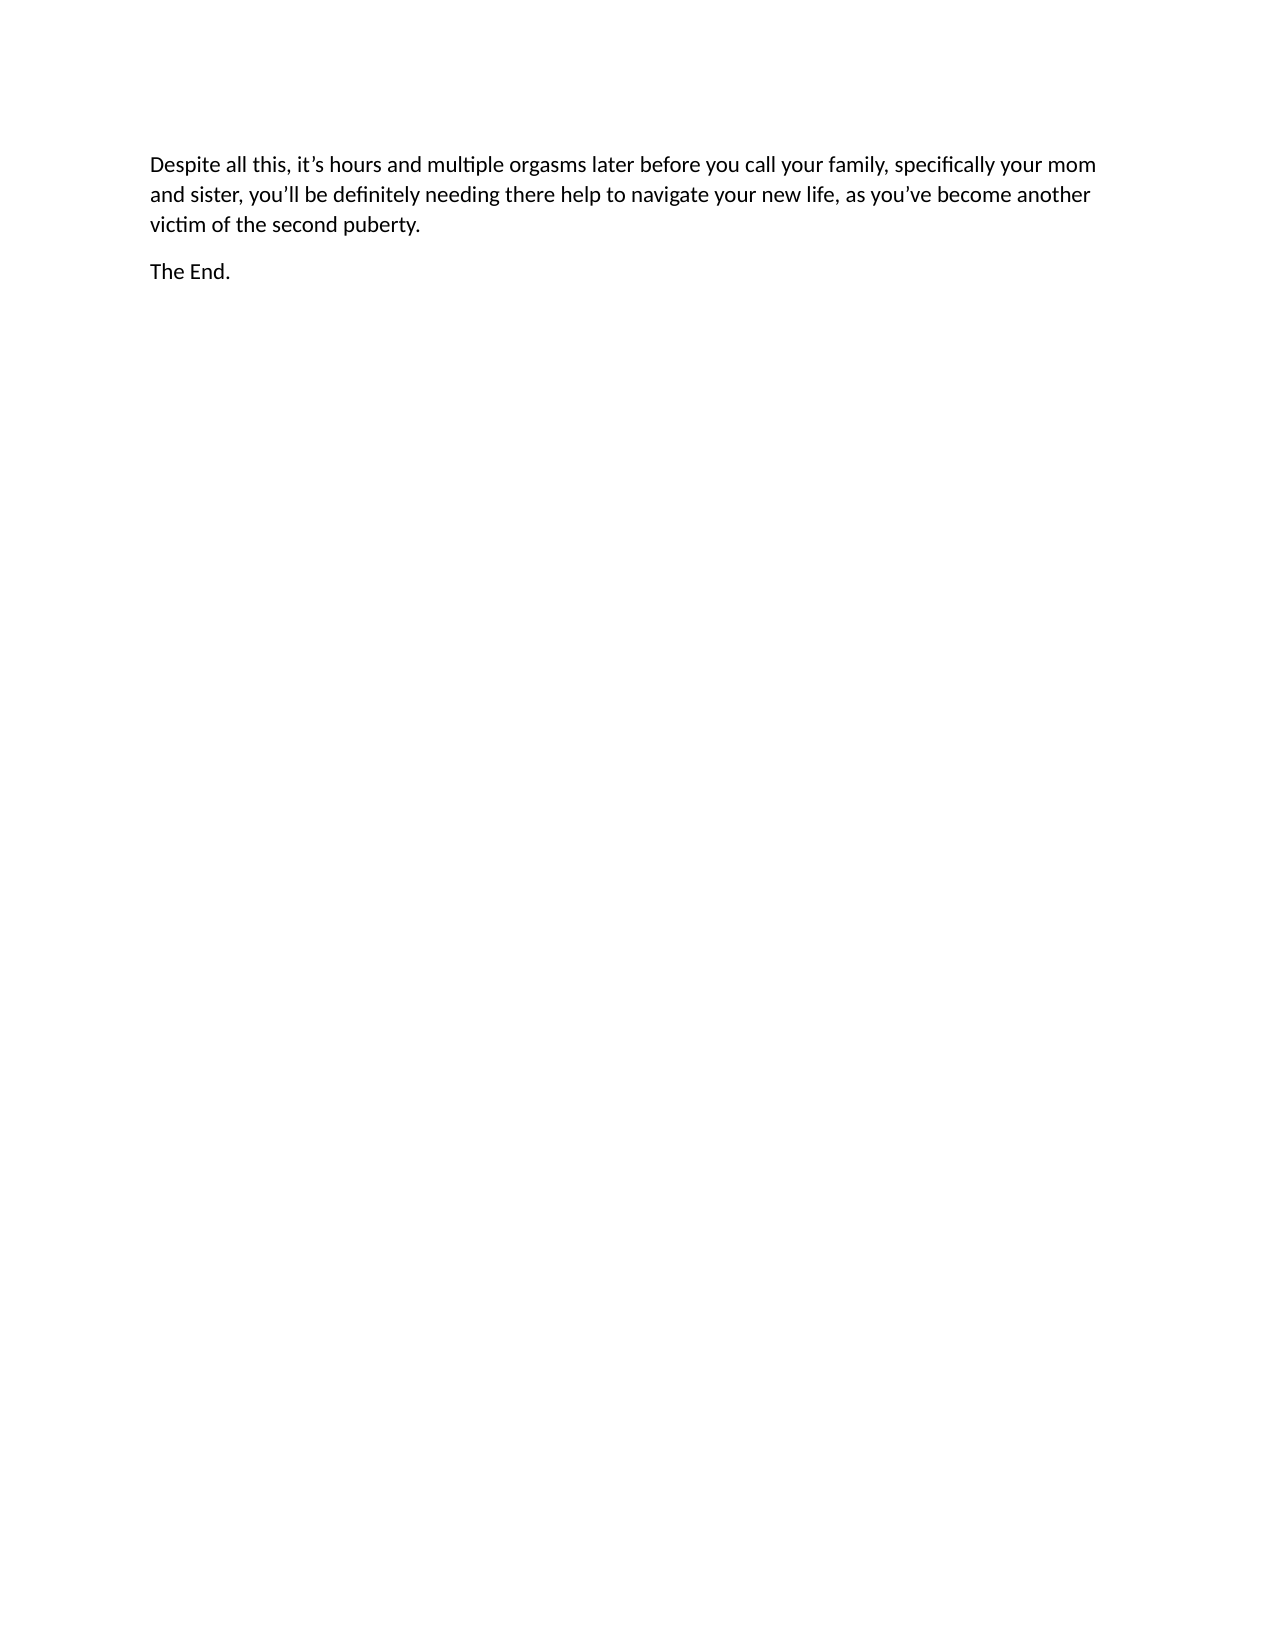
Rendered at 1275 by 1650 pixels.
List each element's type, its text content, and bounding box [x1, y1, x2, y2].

text The End. [150, 257, 1125, 285]
text Despite all this, it’s hours and multiple orgasms later before you call your family, specifically your mom and sister, you’ll be definitely needing there help to navigate your new life, as you’ve become another victim of the second puberty. [150, 150, 1125, 238]
